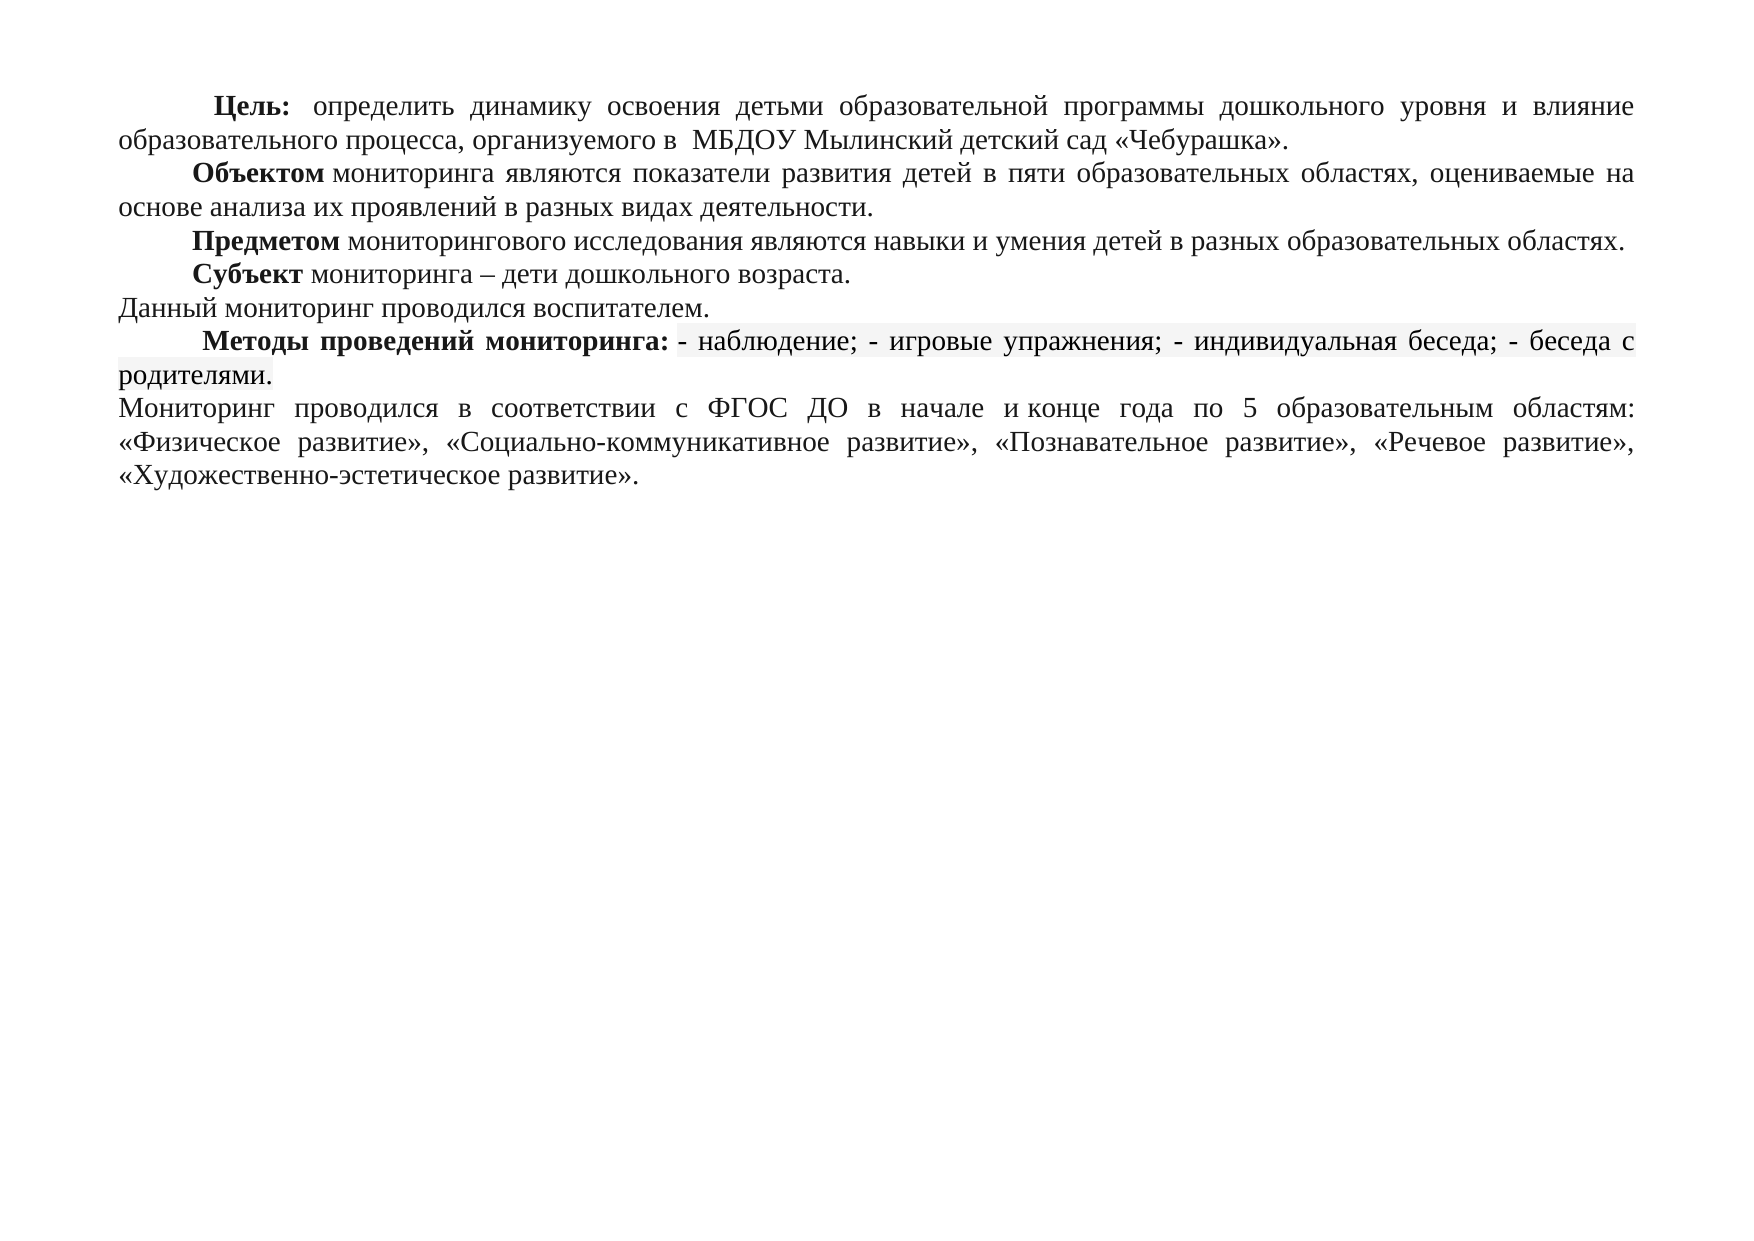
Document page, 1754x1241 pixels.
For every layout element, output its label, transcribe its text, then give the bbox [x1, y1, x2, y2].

text Предметом мониторингового исследования являются навыки и умения детей в разных образовательных областях. [118, 223, 1636, 256]
text Данный мониторинг проводился воспитателем. [118, 290, 1636, 323]
text Цель: определить динамику освоения детьми образовательной программы дошкольного уровня и влияние образовательного процесса, организуемого в МБДОУ Мылинский детский сад «Чебурашка». [118, 88, 1636, 156]
text Объектом мониторинга являются показатели развития детей в пяти образовательных областях, оцениваемые на основе анализа их проявлений в разных видах деятельности. [118, 156, 1636, 223]
text Мониторинг проводился в соответствии с ФГОС ДО в начале и конце года по 5 образовательным областям: «Физическое развитие», «Социально-коммуникативное развитие», «Познавательное развитие», «Речевое развитие», «Художественно-эстетическое развитие». [118, 390, 1636, 491]
text Субъект мониторинга – дети дошкольного возраста. [118, 256, 1636, 290]
text Методы проведений мониторинга: - наблюдение; - игровые упражнения; - индивидуальная беседа; - беседа с родителями. [118, 323, 1636, 390]
